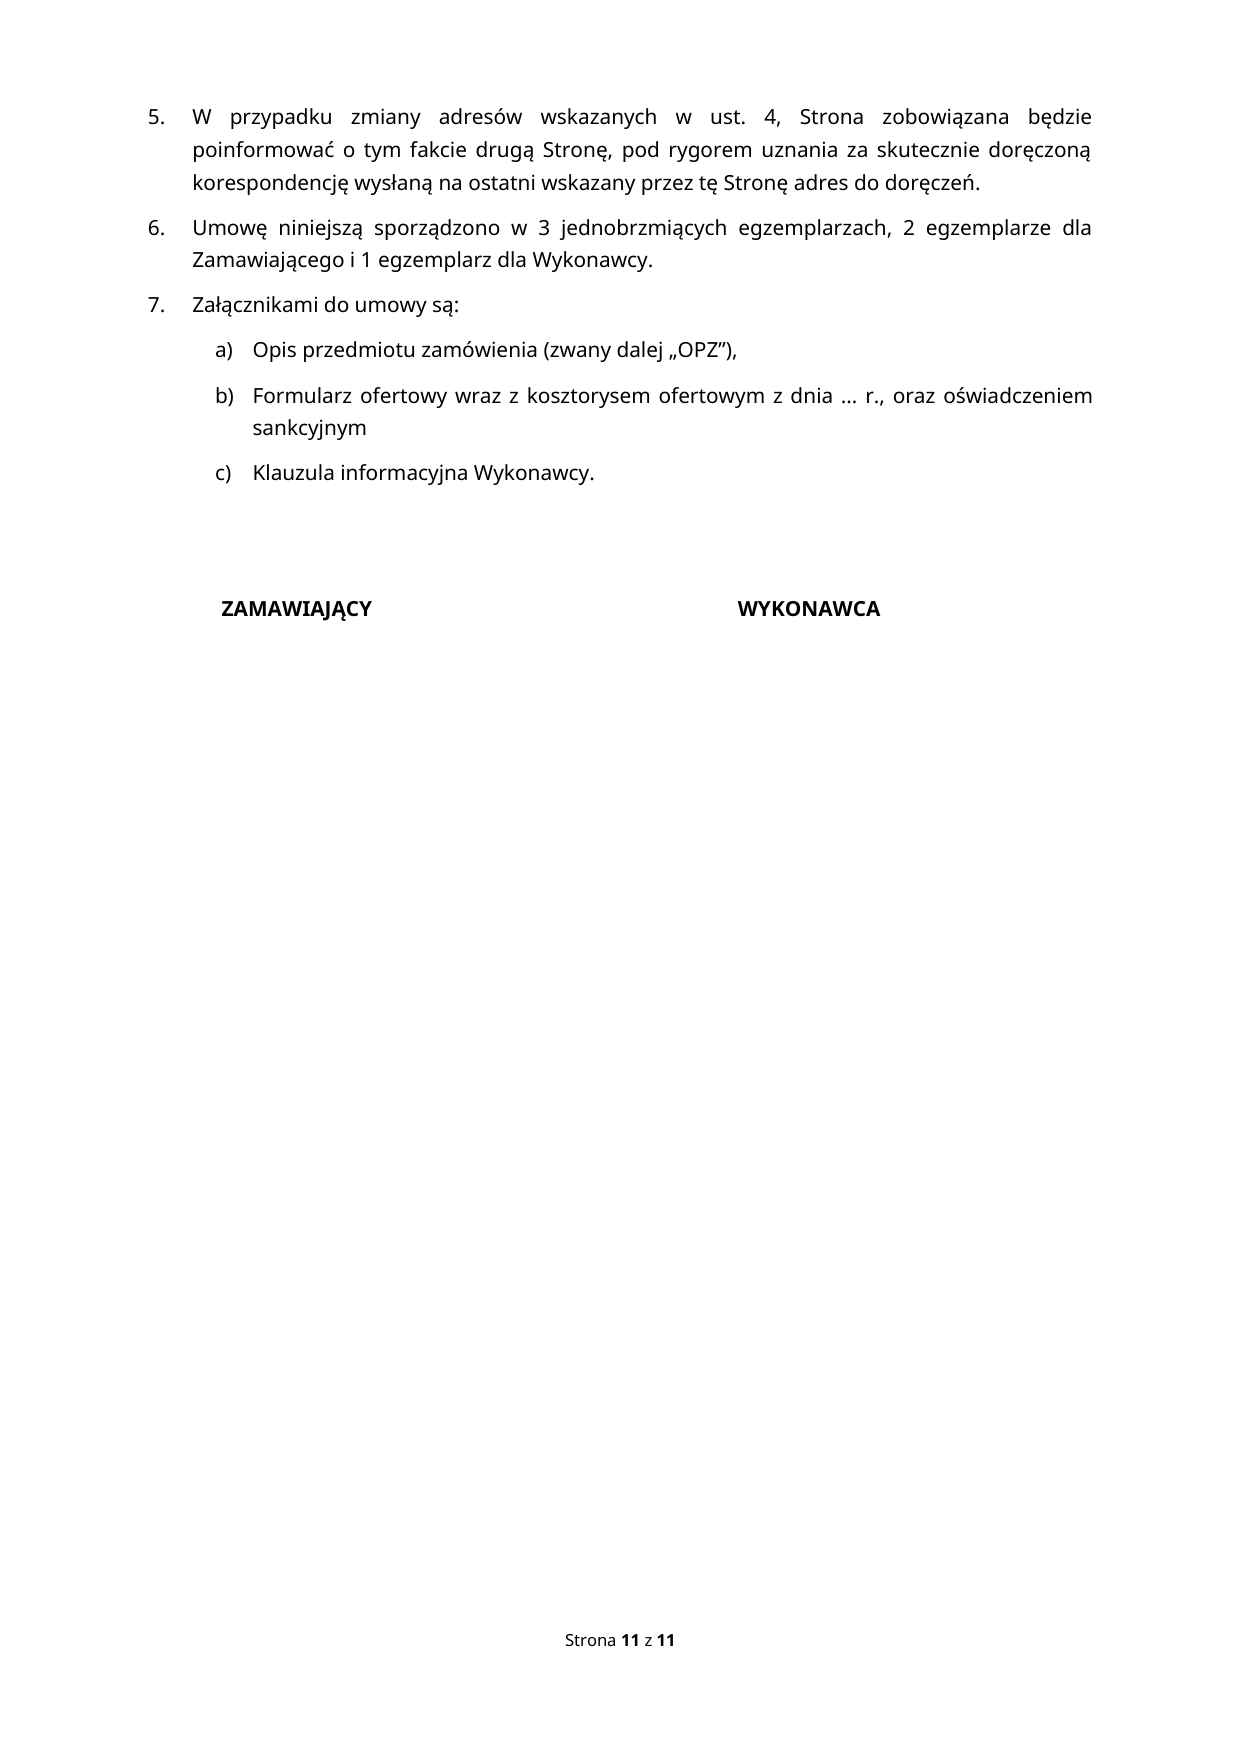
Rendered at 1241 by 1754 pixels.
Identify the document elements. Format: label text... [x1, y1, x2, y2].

list Umowę niniejszą sporządzono w 3 jednobrzmiących egzemplarzach, 2 egzemplarze dla Zamawiającego i 1 egzemplarz dla Wykonawcy. [148, 213, 1093, 274]
list W przypadku zmiany adresów wskazanych w ust. 4, Strona zobowiązana będzie poinformować o tym fakcie drugą Stronę, pod rygorem uznania za skutecznie doręczoną korespondencję wysłaną na ostatni wskazany przez tę Stronę adres do doręczeń. [148, 102, 1093, 196]
list Klauzula informacyjna Wykonawcy. [215, 458, 1094, 487]
list Załącznikami do umowy są: [148, 291, 1093, 319]
list Formularz ofertowy wraz z kosztorysem ofertowym z dnia … r., oraz oświadczeniem sankcyjnym [215, 381, 1094, 442]
list Opis przedmiotu zamówienia (zwany dalej „OPZ”), [215, 336, 1094, 364]
text ZAMAWIAJĄCY WYKONAWCA [221, 594, 1094, 622]
